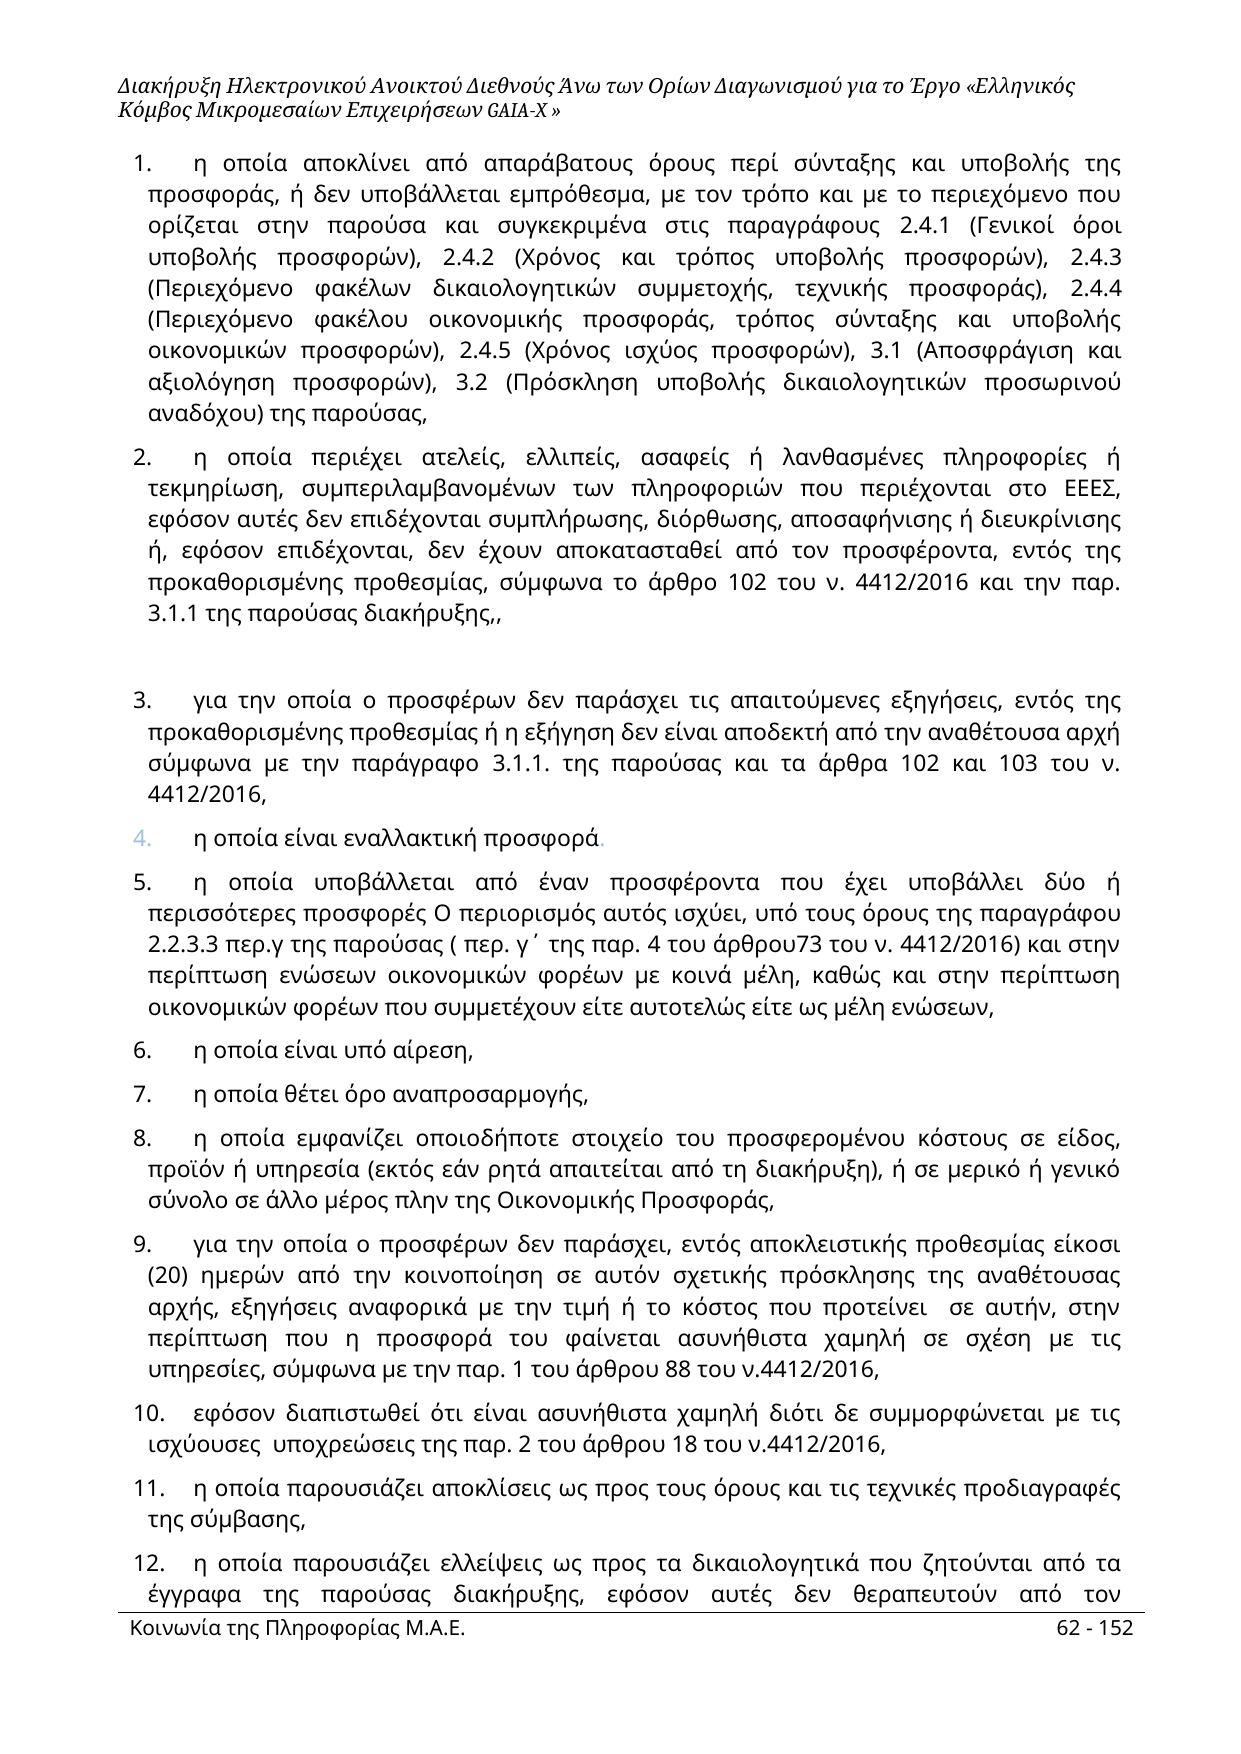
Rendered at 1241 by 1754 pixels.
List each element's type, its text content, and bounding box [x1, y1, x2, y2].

list η οποία αποκλίνει από απαράβατους όρους περί σύνταξης και υποβολής της προσφοράς, ή δεν υποβάλλεται εμπρόθεσμα, με τον τρόπο και με το περιεχόμενο που ορίζεται στην παρούσα και συγκεκριμένα στις παραγράφους ‎2.4.1 (Γενικοί όροι υποβολής προσφορών), ‎2.4.2 (Χρόνος και τρόπος υποβολής προσφορών), ‎2.4.3 (Περιεχόμενο φακέλων δικαιολογητικών συμμετοχής, τεχνικής προσφοράς), ‎2.4.4 (Περιεχόμενο φακέλου οικονομικής προσφοράς, τρόπος σύνταξης και υποβολής οικονομικών προσφορών), ‎2.4.5 (Χρόνος ισχύος προσφορών), ‎3.1 (Αποσφράγιση και αξιολόγηση προσφορών), ‎3.2 (Πρόσκληση υποβολής δικαιολογητικών προσωρινού αναδόχου) της παρούσας, [133, 147, 1122, 428]
list η οποία παρουσιάζει αποκλίσεις ως προς τους όρους και τις τεχνικές προδιαγραφές της σύμβασης, [133, 1472, 1122, 1534]
list η οποία είναι εναλλακτική προσφορά. [133, 822, 1122, 853]
list για την οποία ο προσφέρων δεν παράσχει τις απαιτούμενες εξηγήσεις, εντός της προκαθορισμένης προθεσμίας ή η εξήγηση δεν είναι αποδεκτή από την αναθέτουσα αρχή σύμφωνα με την παράγραφο ‎3.1.1. της παρούσας και τα άρθρα 102 και 103 του ν. 4412/2016, [133, 684, 1122, 809]
list εφόσον διαπιστωθεί ότι είναι ασυνήθιστα χαμηλή διότι δε συμμορφώνεται με τις ισχύουσες υποχρεώσεις της παρ. 2 του άρθρου 18 του ν.4412/2016, [133, 1397, 1122, 1459]
list η οποία περιέχει ατελείς, ελλιπείς, ασαφείς ή λανθασμένες πληροφορίες ή τεκμηρίωση, συμπεριλαμβανομένων των πληροφοριών που περιέχονται στο ΕΕΕΣ, εφόσον αυτές δεν επιδέχονται συμπλήρωσης, διόρθωσης, αποσαφήνισης ή διευκρίνισης ή, εφόσον επιδέχονται, δεν έχουν αποκατασταθεί από τον προσφέροντα, εντός της προκαθορισμένης προθεσμίας, σύμφωνα το άρθρο 102 του ν. 4412/2016 και την παρ. 3.1.1 της παρούσας διακήρυξης,, [133, 441, 1122, 628]
list η οποία θέτει όρο αναπροσαρμογής, [133, 1078, 1122, 1109]
list η οποία εμφανίζει οποιοδήποτε στοιχείο του προσφερομένου κόστους σε είδος, προϊόν ή υπηρεσία (εκτός εάν ρητά απαιτείται από τη διακήρυξη), ή σε μερικό ή γενικό σύνολο σε άλλο μέρος πλην της Οικονομικής Προσφοράς, [133, 1122, 1122, 1216]
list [133, 1547, 1122, 1609]
list η οποία είναι υπό αίρεση, [133, 1034, 1122, 1066]
list για την οποία ο προσφέρων δεν παράσχει, εντός αποκλειστικής προθεσμίας είκοσι (20) ημερών από την κοινοποίηση σε αυτόν σχετικής πρόσκλησης της αναθέτουσας αρχής, εξηγήσεις αναφορικά με την τιμή ή το κόστος που προτείνει σε αυτήν, στην περίπτωση που η προσφορά του φαίνεται ασυνήθιστα χαμηλή σε σχέση με τις υπηρεσίες, σύμφωνα με την παρ. 1 του άρθρου 88 του ν.4412/2016, [133, 1228, 1122, 1384]
list η οποία υποβάλλεται από έναν προσφέροντα που έχει υποβάλλει δύο ή περισσότερες προσφορές Ο περιορισμός αυτός ισχύει, υπό τους όρους της παραγράφου ‎2.2.3.3 περ.γ της παρούσας ( περ. γ΄ της παρ. 4 του άρθρου73 του ν. 4412/2016) και στην περίπτωση ενώσεων οικονομικών φορέων με κοινά μέλη, καθώς και στην περίπτωση οικονομικών φορέων που συμμετέχουν είτε αυτοτελώς είτε ως μέλη ενώσεων, [133, 866, 1122, 1022]
